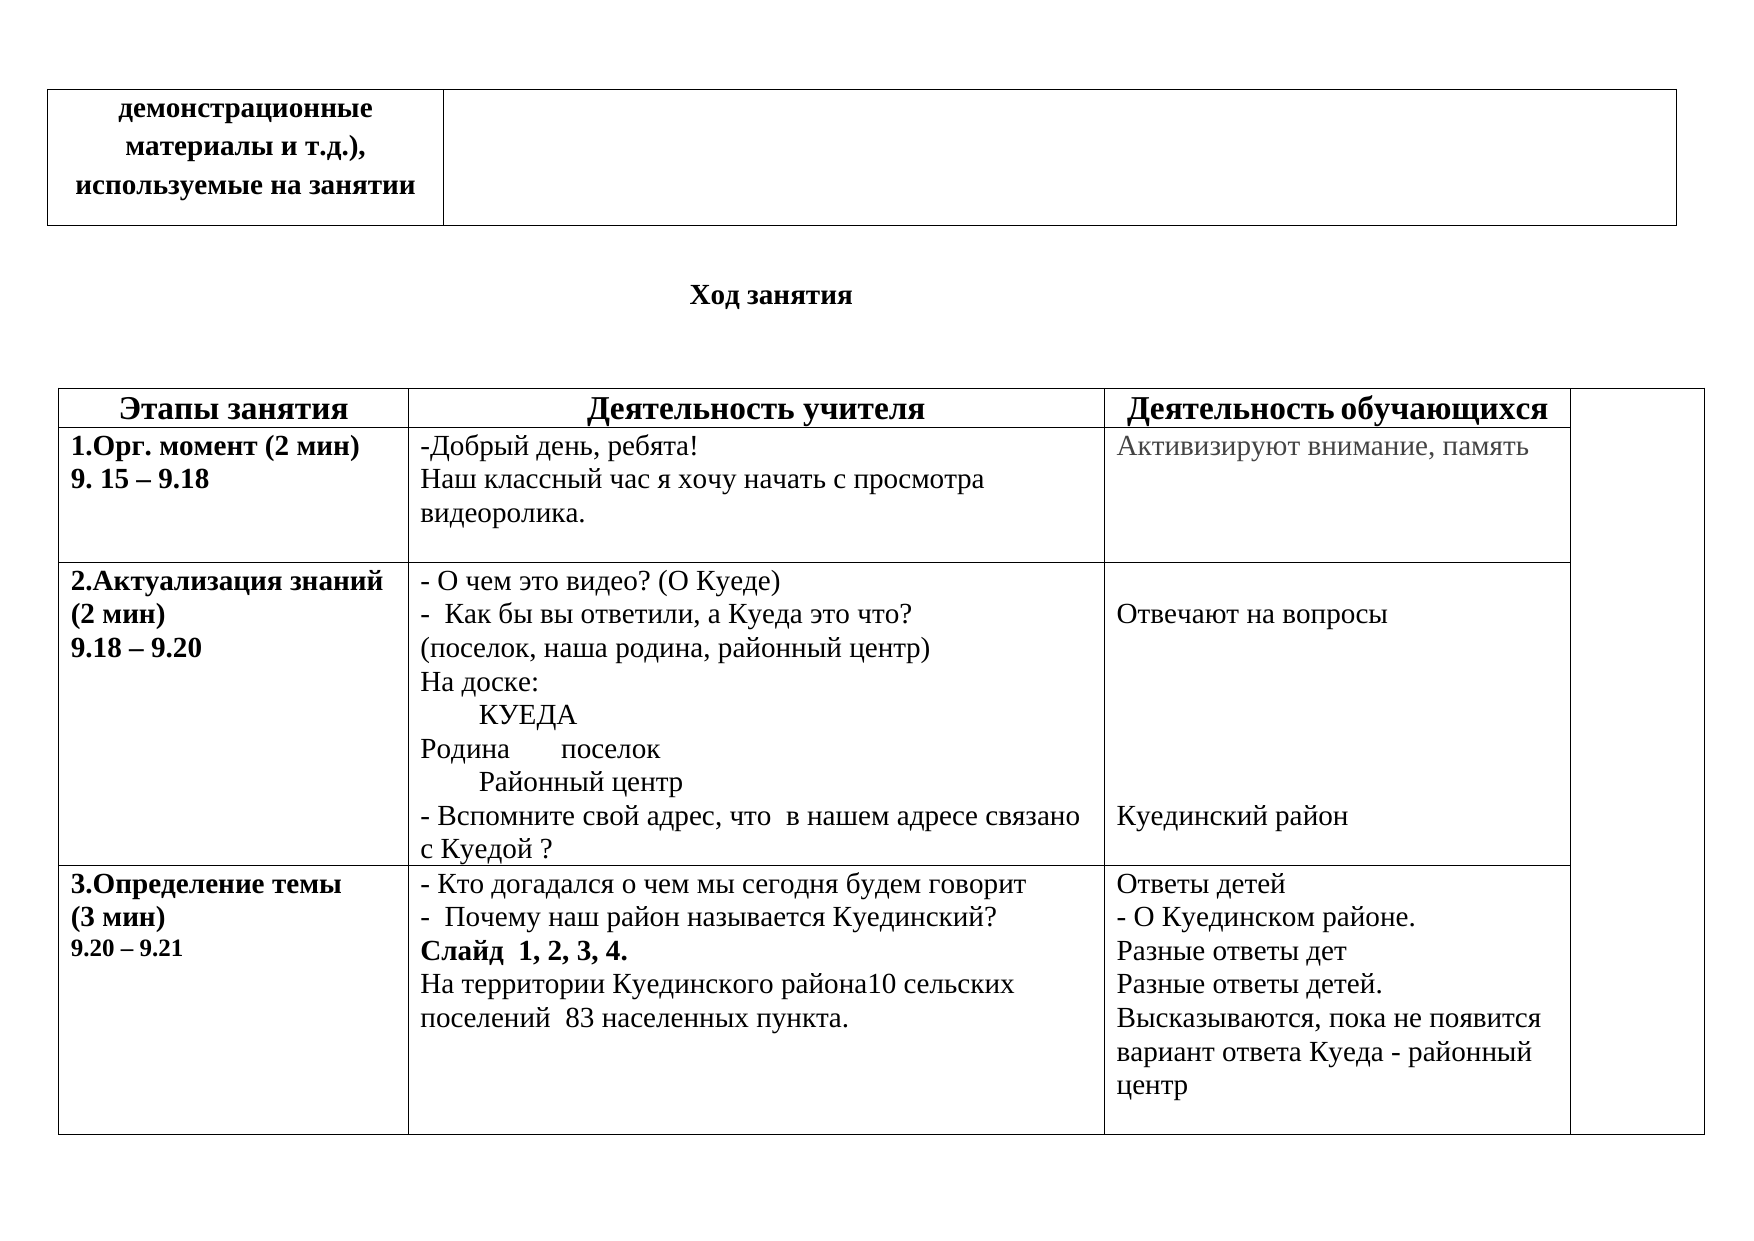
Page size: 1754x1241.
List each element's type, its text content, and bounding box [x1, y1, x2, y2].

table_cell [409, 866, 1104, 1134]
text Ход занятия [59, 277, 1728, 311]
table_cell Отвечают на вопросы Куединский район [1105, 563, 1570, 865]
table_cell - О чем это видео? (О Куеде) - Как бы вы ответили, а Куеда это что? (поселок, наша родина, районный центр) На доске: КУЕДА Родина поселок Районный центр - Вспомните свой адрес, что в нашем адресе связано с Куедой ? [409, 563, 1104, 865]
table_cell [59, 866, 408, 1134]
table_header Деятельность обучающихся [1105, 389, 1570, 427]
table_cell 2.Актуализация знаний (2 мин) 9.18 – 9.20 [59, 563, 408, 865]
table_cell 1.Орг. момент (2 мин) 9. 15 – 9.18 [59, 428, 408, 562]
table_header [1571, 389, 1704, 1134]
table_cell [1105, 866, 1570, 1134]
table_header Этапы занятия [59, 389, 408, 427]
table_header Деятельность учителя [409, 389, 1104, 427]
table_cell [48, 90, 443, 225]
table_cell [444, 90, 1676, 225]
table_cell -Добрый день, ребята! Наш классный час я хочу начать с просмотра видеоролика. [409, 428, 1104, 562]
table_cell Активизируют внимание, память [1105, 428, 1570, 562]
